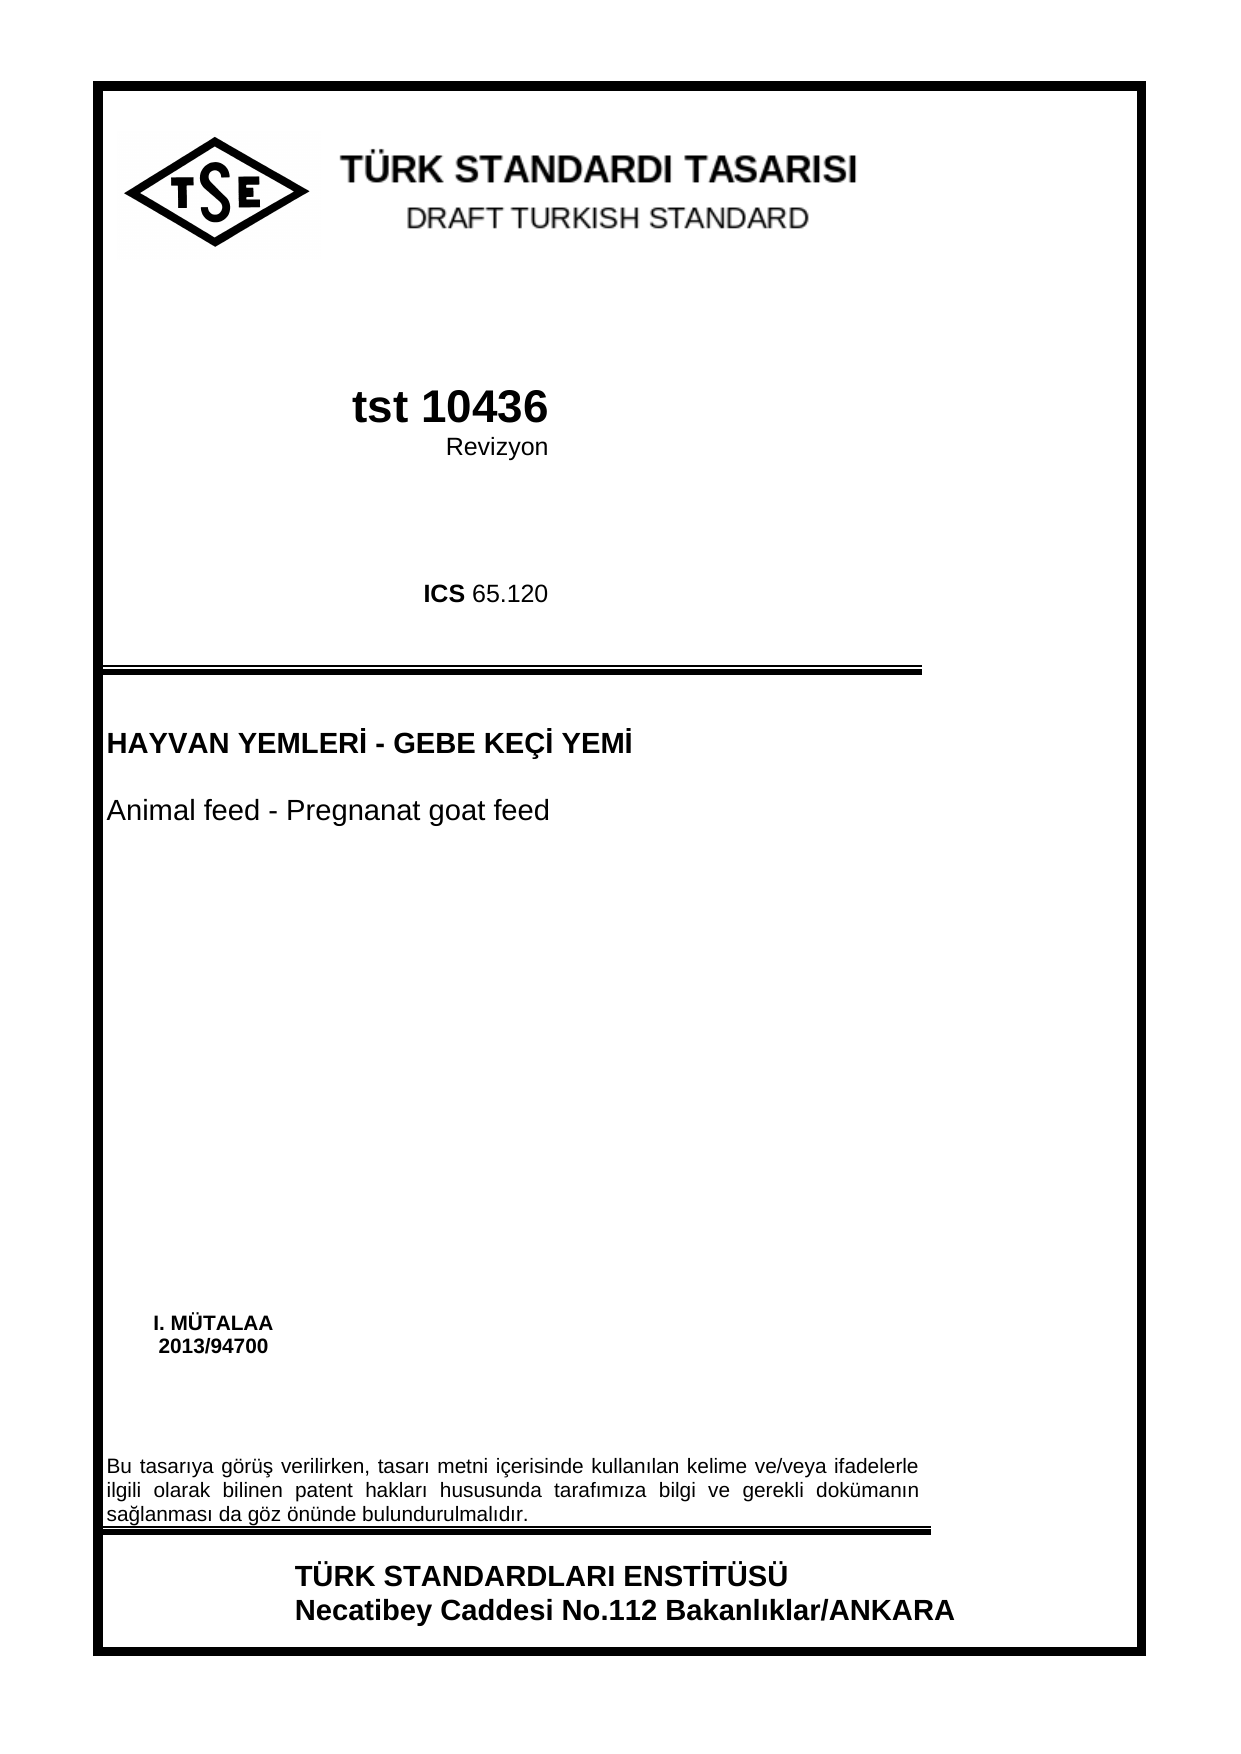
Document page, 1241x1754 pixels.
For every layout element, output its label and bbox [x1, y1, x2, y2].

picture [117, 131, 321, 260]
